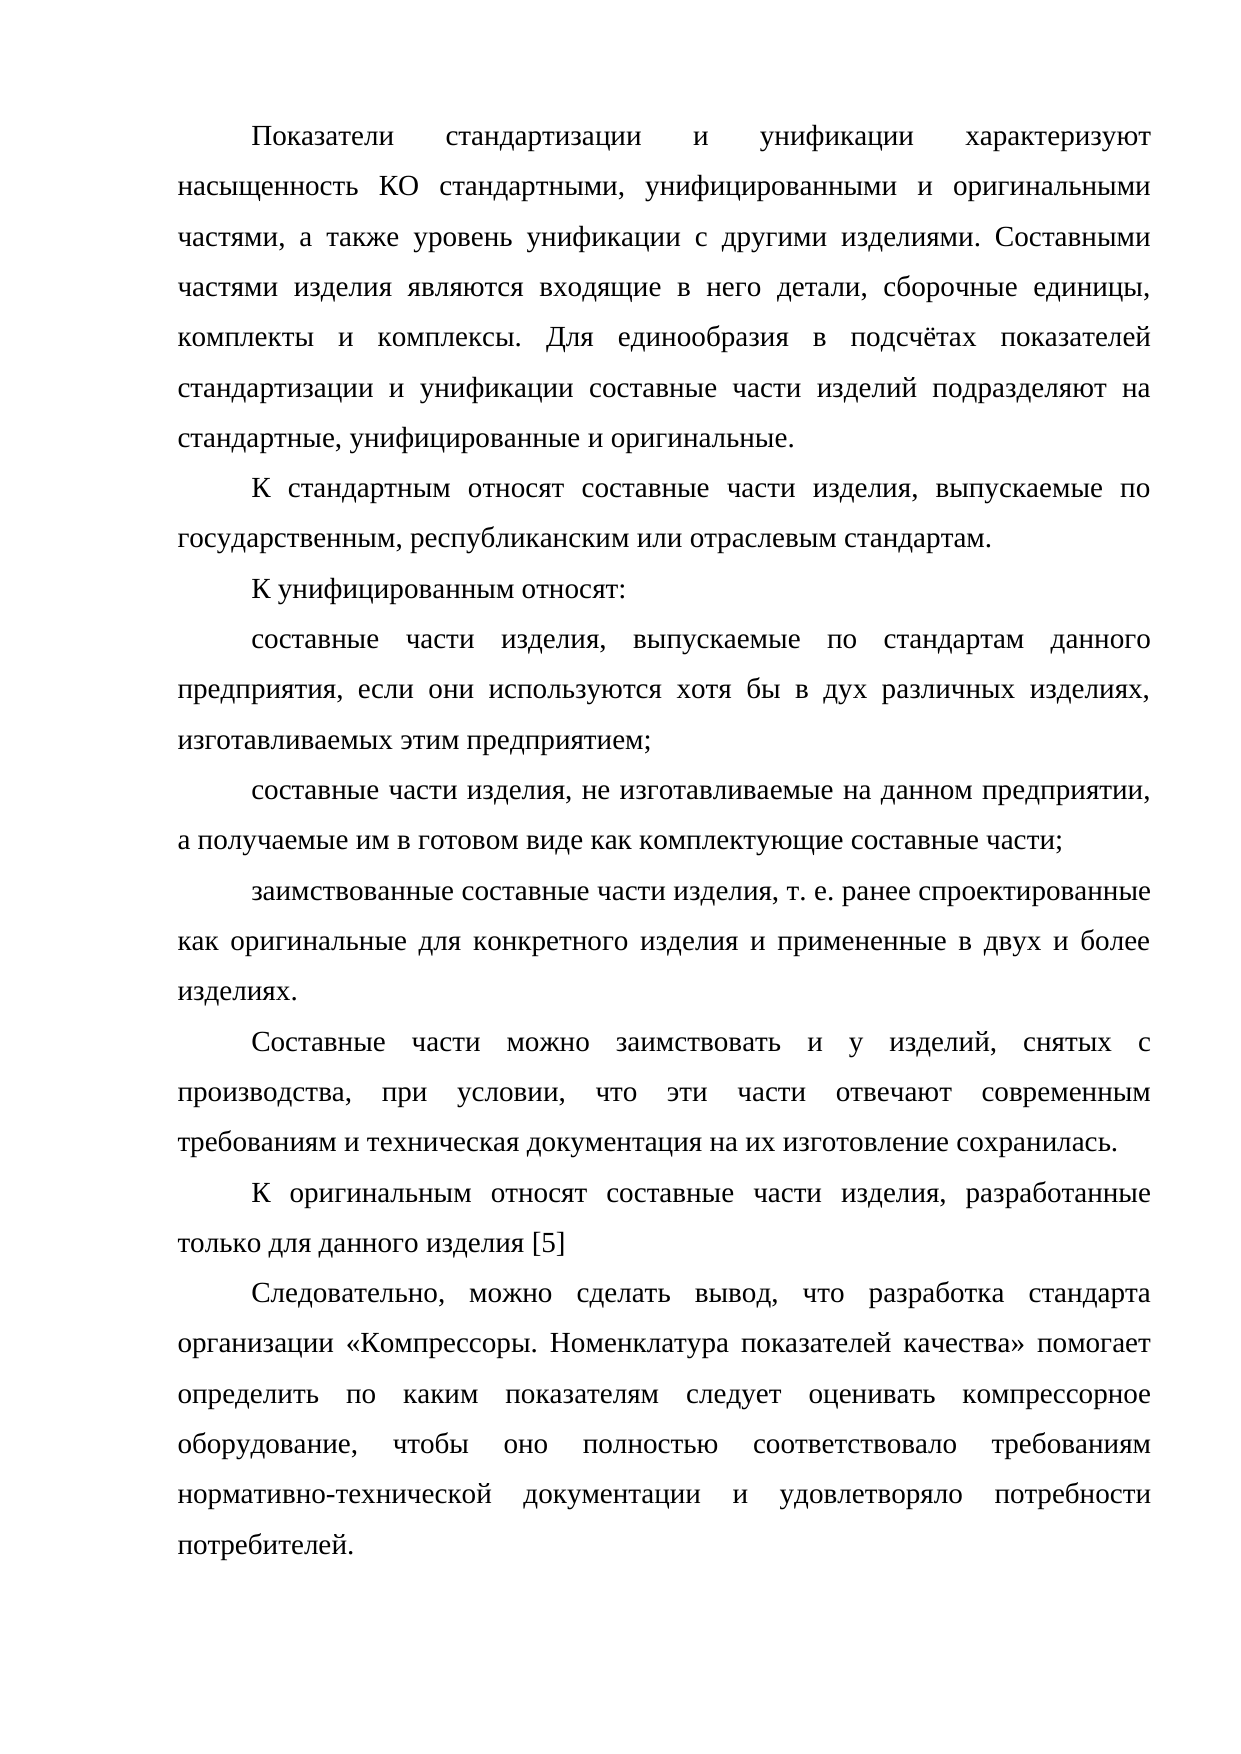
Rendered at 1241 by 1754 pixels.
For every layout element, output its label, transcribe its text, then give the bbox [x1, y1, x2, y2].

text К стандартным относят составные части изделия, выпускаемые по государственным, республиканским или отраслевым стандартам. [177, 470, 1152, 554]
text Составные части можно заимствовать и у изделий, снятых с производства, при условии, что эти части отвечают современным требованиям и техническая документация на их изготовление сохранилась. [177, 1024, 1152, 1158]
text К унифицированным относят: [177, 571, 1152, 604]
text составные части изделия, не изготавливаемые на данном предприятии, а получаемые им в готовом виде как комплектующие составные части; [177, 772, 1152, 856]
text Показатели стандартизации и унификации характеризуют насыщенность КО стандартными, унифицированными и оригинальными частями, а также уровень унификации с другими изделиями. Составными частями изделия являются входящие в него детали, сборочные единицы, комплекты и комплексы. Для единообразия в подсчётах показателей стандартизации и унификации составные части изделий подразделяют на стандартные, унифицированные и оригинальные. [177, 118, 1152, 453]
text Следовательно, можно сделать вывод, что разработка стандарта организации «Компрессоры. Номенклатура показателей качества» помогает определить по каким показателям следует оценивать компрессорное оборудование, чтобы оно полностью соответствовало требованиям нормативно-технической документации и удовлетворяло потребности потребителей. [177, 1275, 1152, 1560]
text составные части изделия, выпускаемые по стандартам данного предприятия, если они используются хотя бы в дух различных изделиях, изготавливаемых этим предприятием; [177, 621, 1152, 755]
text К оригинальным относят составные части изделия, разработанные только для данного изделия [5] [177, 1175, 1152, 1258]
text заимствованные составные части изделия, т. е. ранее спроектированные как оригинальные для конкретного изделия и примененные в двух и более изделиях. [177, 873, 1152, 1007]
